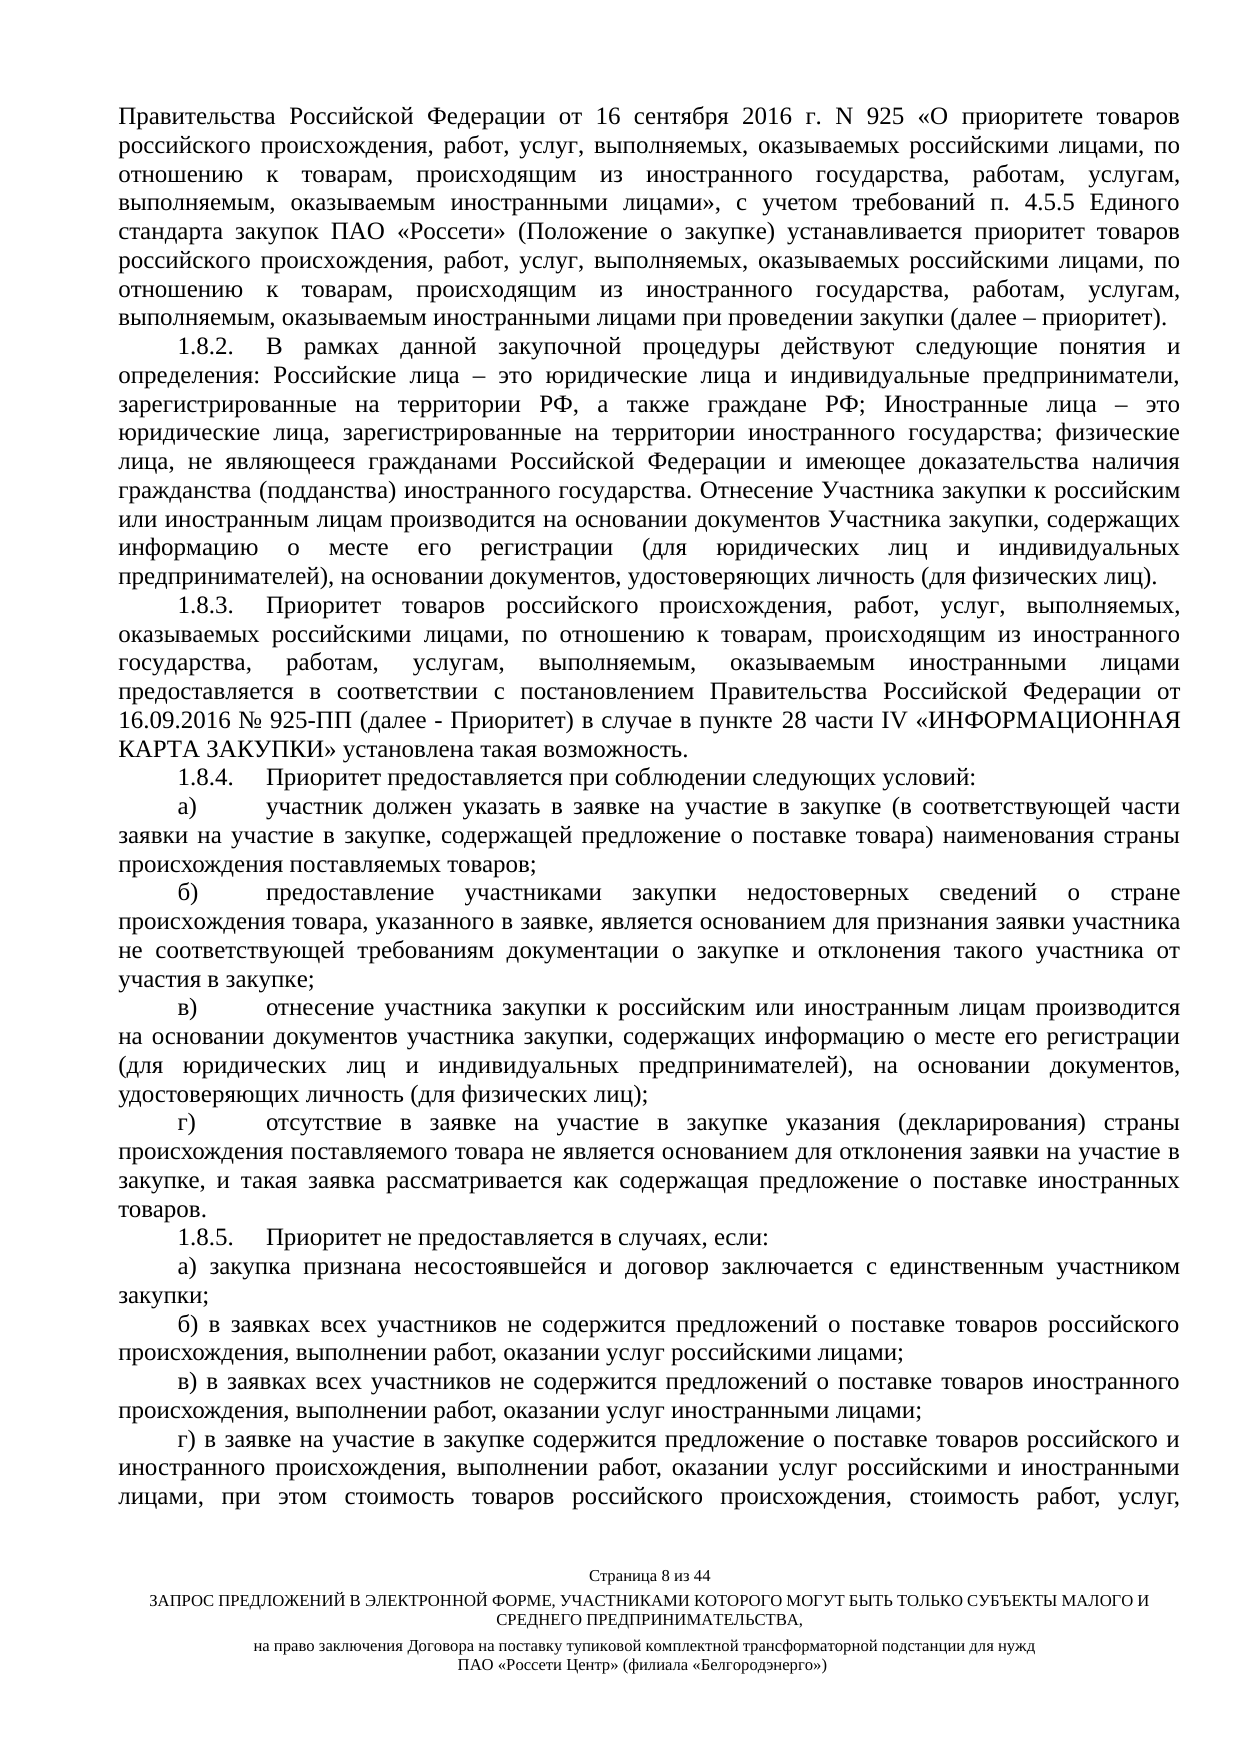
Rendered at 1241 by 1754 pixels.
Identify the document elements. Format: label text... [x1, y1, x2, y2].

list а) закупка признана несостоявшейся и договор заключается с единственным участником закупки; [118, 1251, 1181, 1309]
list отсутствие в заявке на участие в закупке указания (декларирования) страны происхождения поставляемого товара не является основанием для отклонения заявки на участие в закупке, и такая заявка рассматривается как содержащая предложение о поставке иностранных товаров. [118, 1107, 1181, 1222]
list предоставление участниками закупки недостоверных сведений о стране происхождения товара, указанного в заявке, является основанием для признания заявки участника не соответствующей требованиям документации о закупке и отклонения такого участника от участия в закупке; [118, 877, 1181, 992]
subtitle Приоритет товаров российского происхождения, работ, услуг, выполняемых, оказываемых российскими лицами, по отношению к товарам, происходящим из иностранного государства, работам, услугам, выполняемым, оказываемым иностранными лицами предоставляется в соответствии с постановлением Правительства Российской Федерации от 16.09.2016 № 925-ПП (далее - Приоритет) в случае в пункте 28 части IV «ИНФОРМАЦИОННАЯ КАРТА ЗАКУПКИ» установлена такая возможность. [118, 590, 1181, 762]
subtitle Приоритет предоставляется при соблюдении следующих условий: [118, 762, 1181, 791]
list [118, 1424, 1181, 1510]
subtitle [118, 101, 1181, 331]
list участник должен указать в заявке на участие в закупке (в соответствующей части заявки на участие в закупке, содержащей предложение о поставке товара) наименования страны происхождения поставляемых товаров; [118, 791, 1181, 877]
list в) в заявках всех участников не содержится предложений о поставке товаров иностранного происхождения, выполнении работ, оказании услуг иностранными лицами; [118, 1366, 1181, 1424]
subtitle Приоритет не предоставляется в случаях, если: [118, 1222, 1181, 1251]
list б) в заявках всех участников не содержится предложений о поставке товаров российского происхождения, выполнении работ, оказании услуг российскими лицами; [118, 1309, 1181, 1366]
list отнесение участника закупки к российским или иностранным лицам производится на основании документов участника закупки, содержащих информацию о месте его регистрации (для юридических лиц и индивидуальных предпринимателей), на основании документов, удостоверяющих личность (для физических лиц); [118, 992, 1181, 1107]
subtitle В рамках данной закупочной процедуры действуют следующие понятия и определения: Российские лица – это юридические лица и индивидуальные предприниматели, зарегистрированные на территории РФ, а также граждане РФ; Иностранные лица – это юридические лица, зарегистрированные на территории иностранного государства; физические лица, не являющееся гражданами Российской Федерации и имеющее доказательства наличия гражданства (подданства) иностранного государства. Отнесение Участника закупки к российским или иностранным лицам производится на основании документов Участника закупки, содержащих информацию о месте его регистрации (для юридических лиц и индивидуальных предпринимателей), на основании документов, удостоверяющих личность (для физических лиц). [118, 331, 1181, 590]
